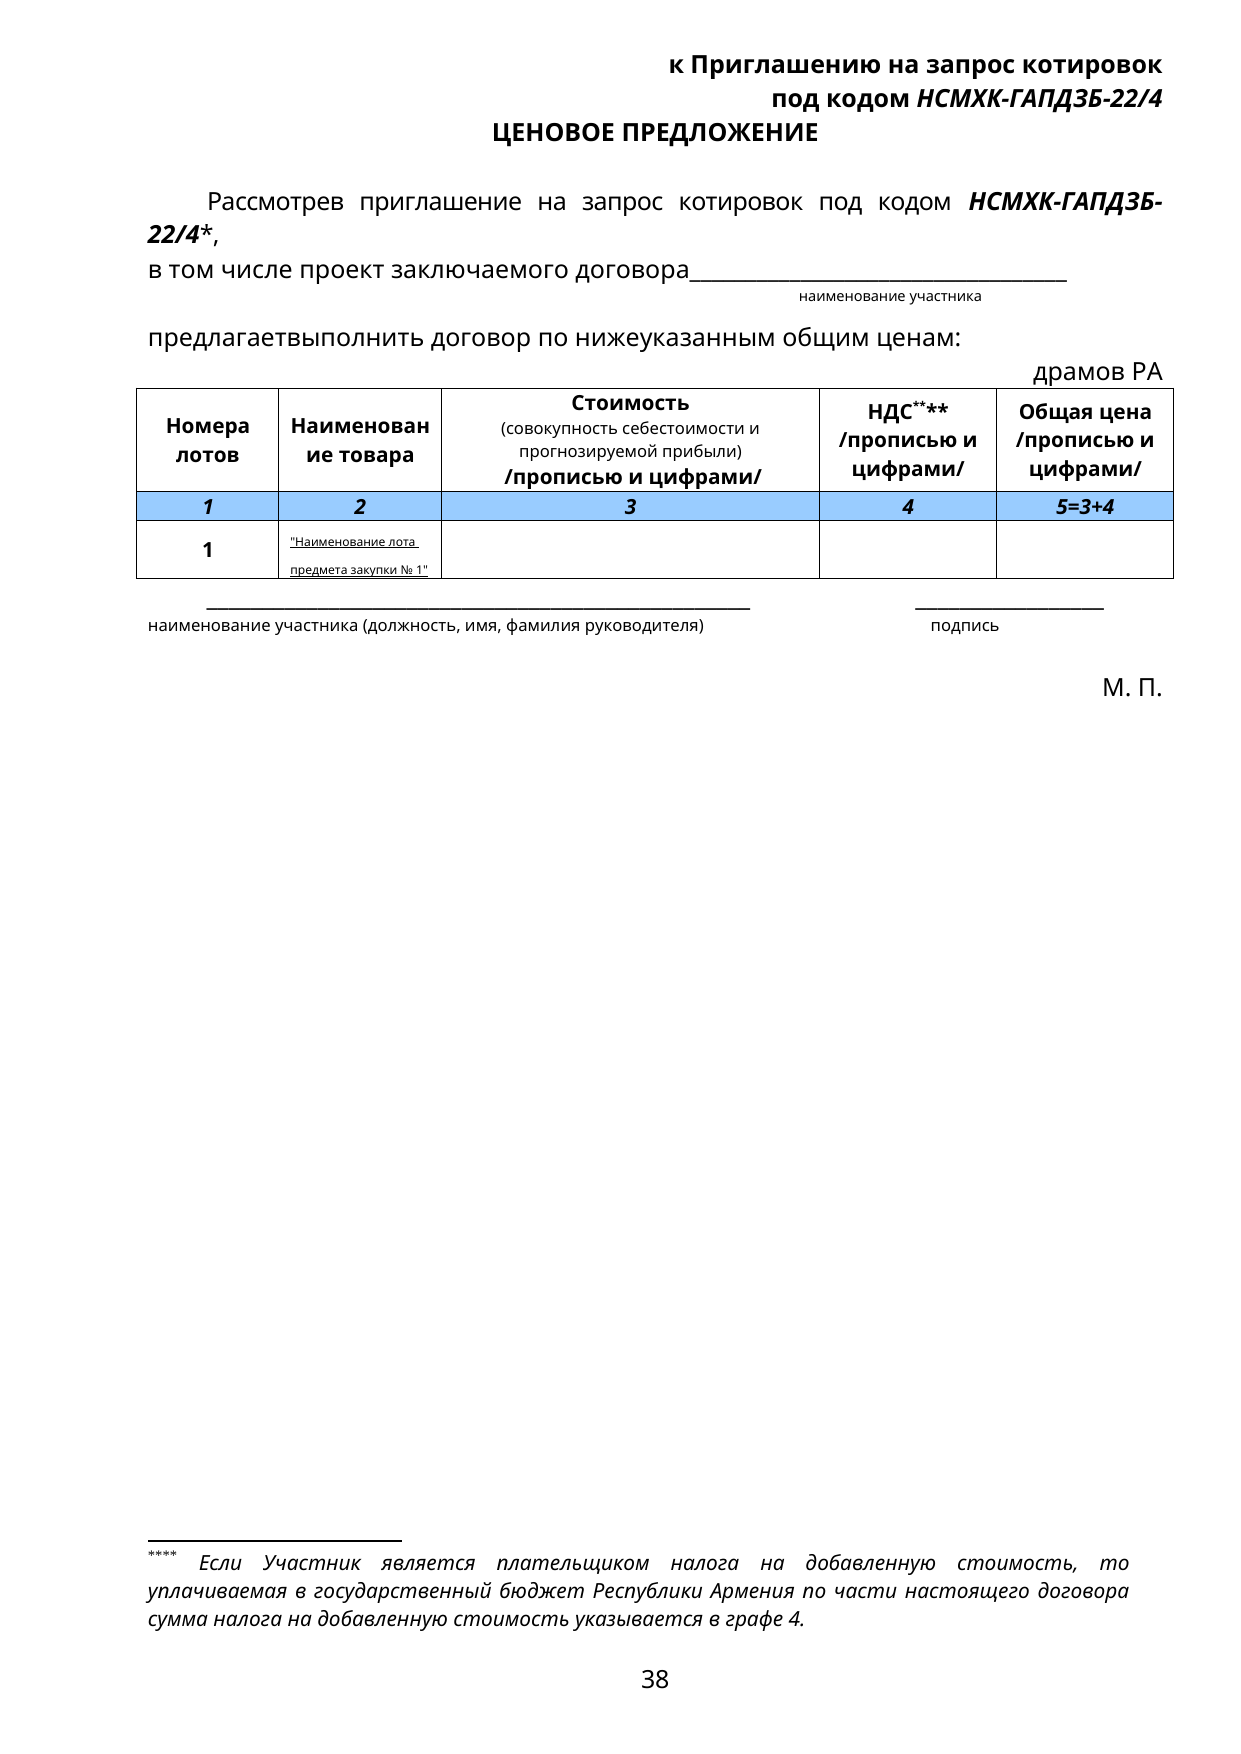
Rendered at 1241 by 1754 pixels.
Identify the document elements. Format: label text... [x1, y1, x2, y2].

text в том числе проект заключаемого договора__________________________________ [148, 251, 1162, 285]
table_cell [997, 521, 1173, 578]
text драмов РА [148, 353, 1162, 387]
text наименование участника [148, 285, 1162, 319]
table_cell [442, 521, 819, 578]
text М. П. [148, 670, 1162, 704]
table_header НДС** /прописью и цифрами/ [820, 389, 996, 491]
table_header Стоимость (совокупность себестоимости и прогнозируемой прибыли) /прописью и цифрами/ [442, 389, 819, 491]
table_header Номера лотов [137, 389, 278, 491]
table_cell 1 [137, 492, 278, 520]
table_cell 2 [279, 492, 441, 520]
table_cell [820, 521, 996, 578]
table_header Наименование товара [279, 389, 441, 491]
table_cell 4 [820, 492, 996, 520]
text предлагаетвыполнить договор по нижеуказанным общим ценам: [148, 319, 1162, 353]
table_cell 3 [442, 492, 819, 520]
text к Приглашению на запрос котировок под кодом НСМХК-ГАПДЗБ-22/4 [148, 47, 1162, 115]
text _________________________________________________ _________________ [148, 579, 1162, 613]
text наименование участника (должность, имя, фамилия руководителя) подпись [148, 613, 1162, 636]
text ЦЕНОВОЕ ПРЕДЛОЖЕНИЕ [148, 115, 1162, 149]
text Рассмотрев приглашение на запрос котировок под кодом НСМХК-ГАПДЗБ-22/4*, [148, 183, 1162, 251]
table_cell 5=3+4 [997, 492, 1173, 520]
table_cell "Наименование лота предмета закупки № 1" [279, 521, 441, 578]
table_cell 1 [137, 521, 278, 578]
table_header Общая цена /прописью и цифрами/ [997, 389, 1173, 491]
